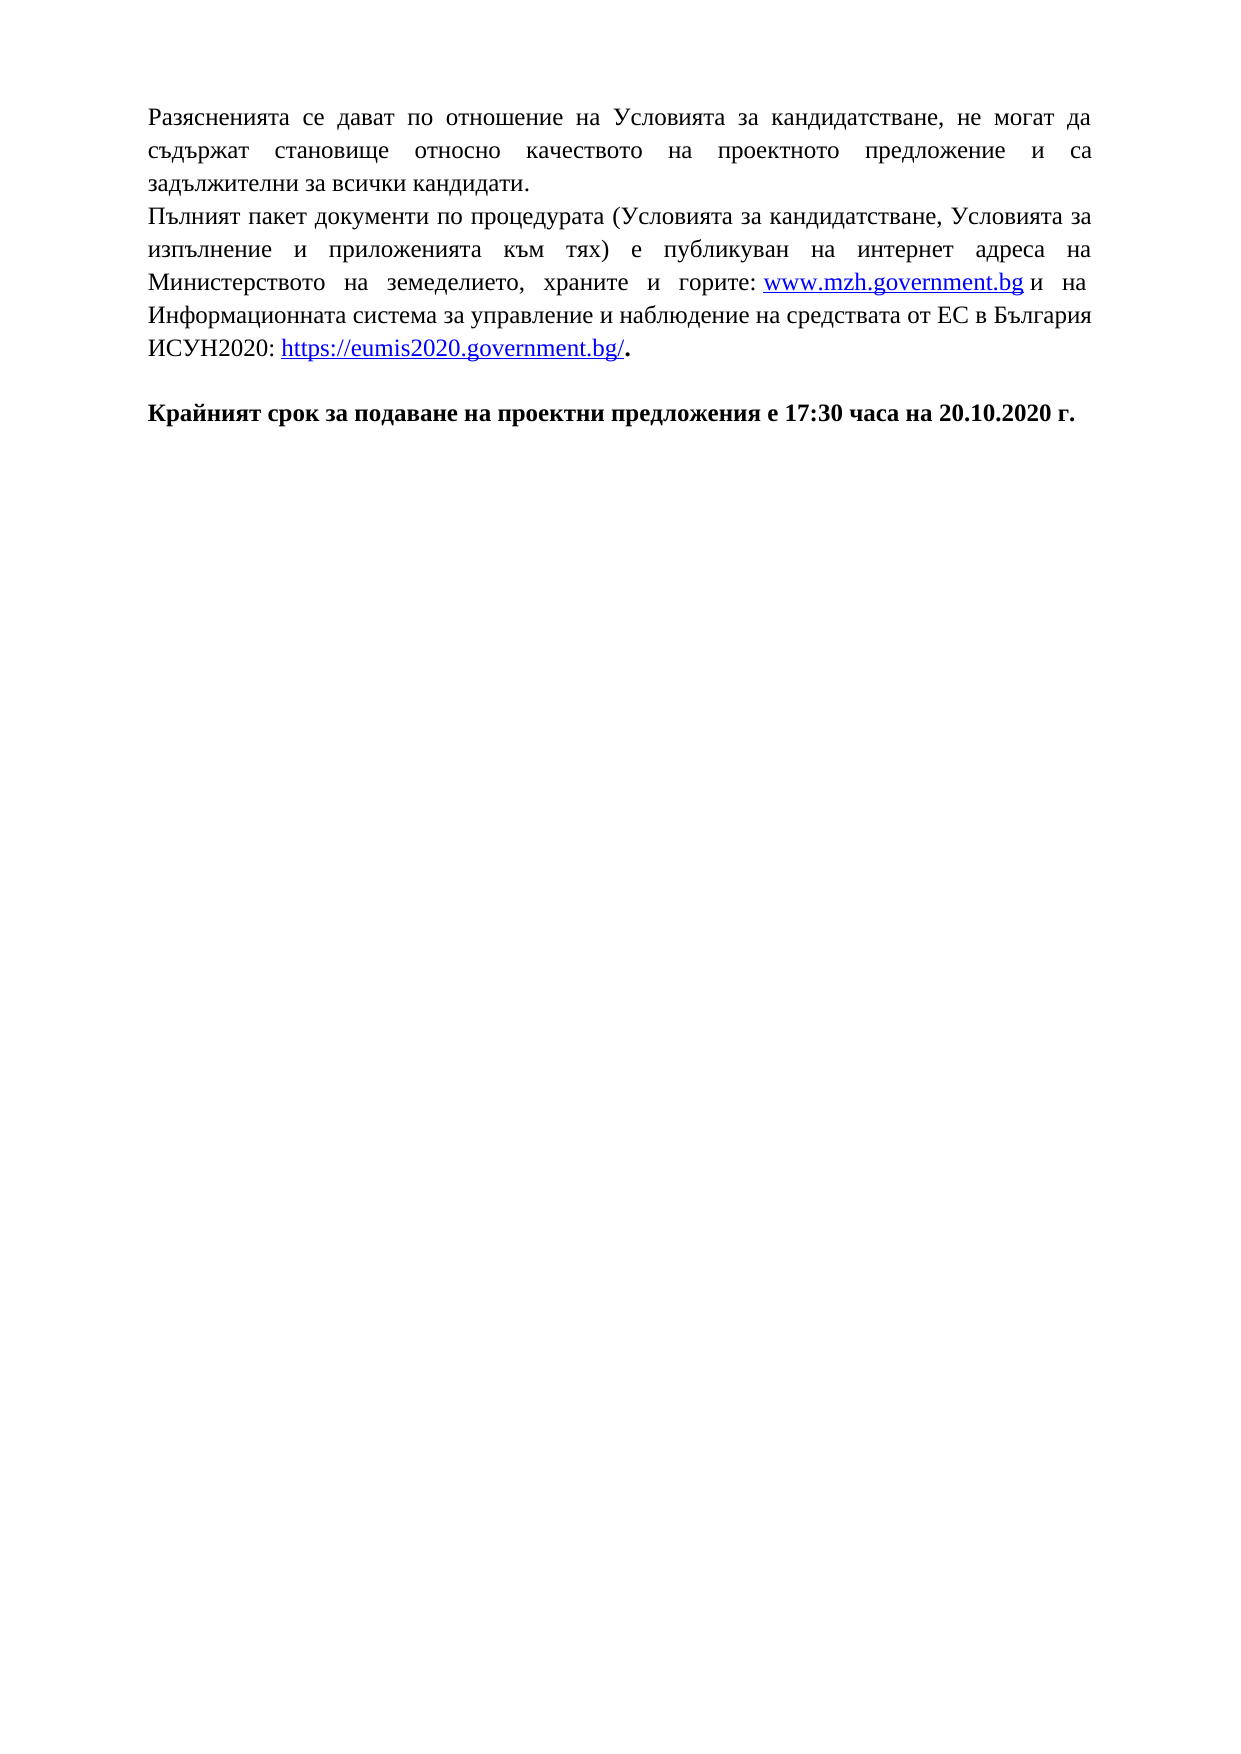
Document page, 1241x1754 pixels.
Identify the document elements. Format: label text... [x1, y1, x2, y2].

text Разясненията се дават по отношение на Условията за кандидатстване, не могат да съдържат становище относно качеството на проектното предложение и са задължителни за всички кандидати. [148, 102, 1093, 197]
text Крайният срок за подаване на проектни предложения е 17:30 часа на 20.10.2020 г. [148, 398, 1093, 427]
text Пълният пакет документи по процедурата (Условията за кандидатстване, Условията за изпълнение и приложенията към тях) е публикуван на интернет адреса на Министерството на земеделието, храните и горите: www.mzh.government.bg и на Информационната система за управление и наблюдение на средствата от ЕС в България ИСУН2020: https://eumis2020.government.bg/. [148, 201, 1093, 362]
